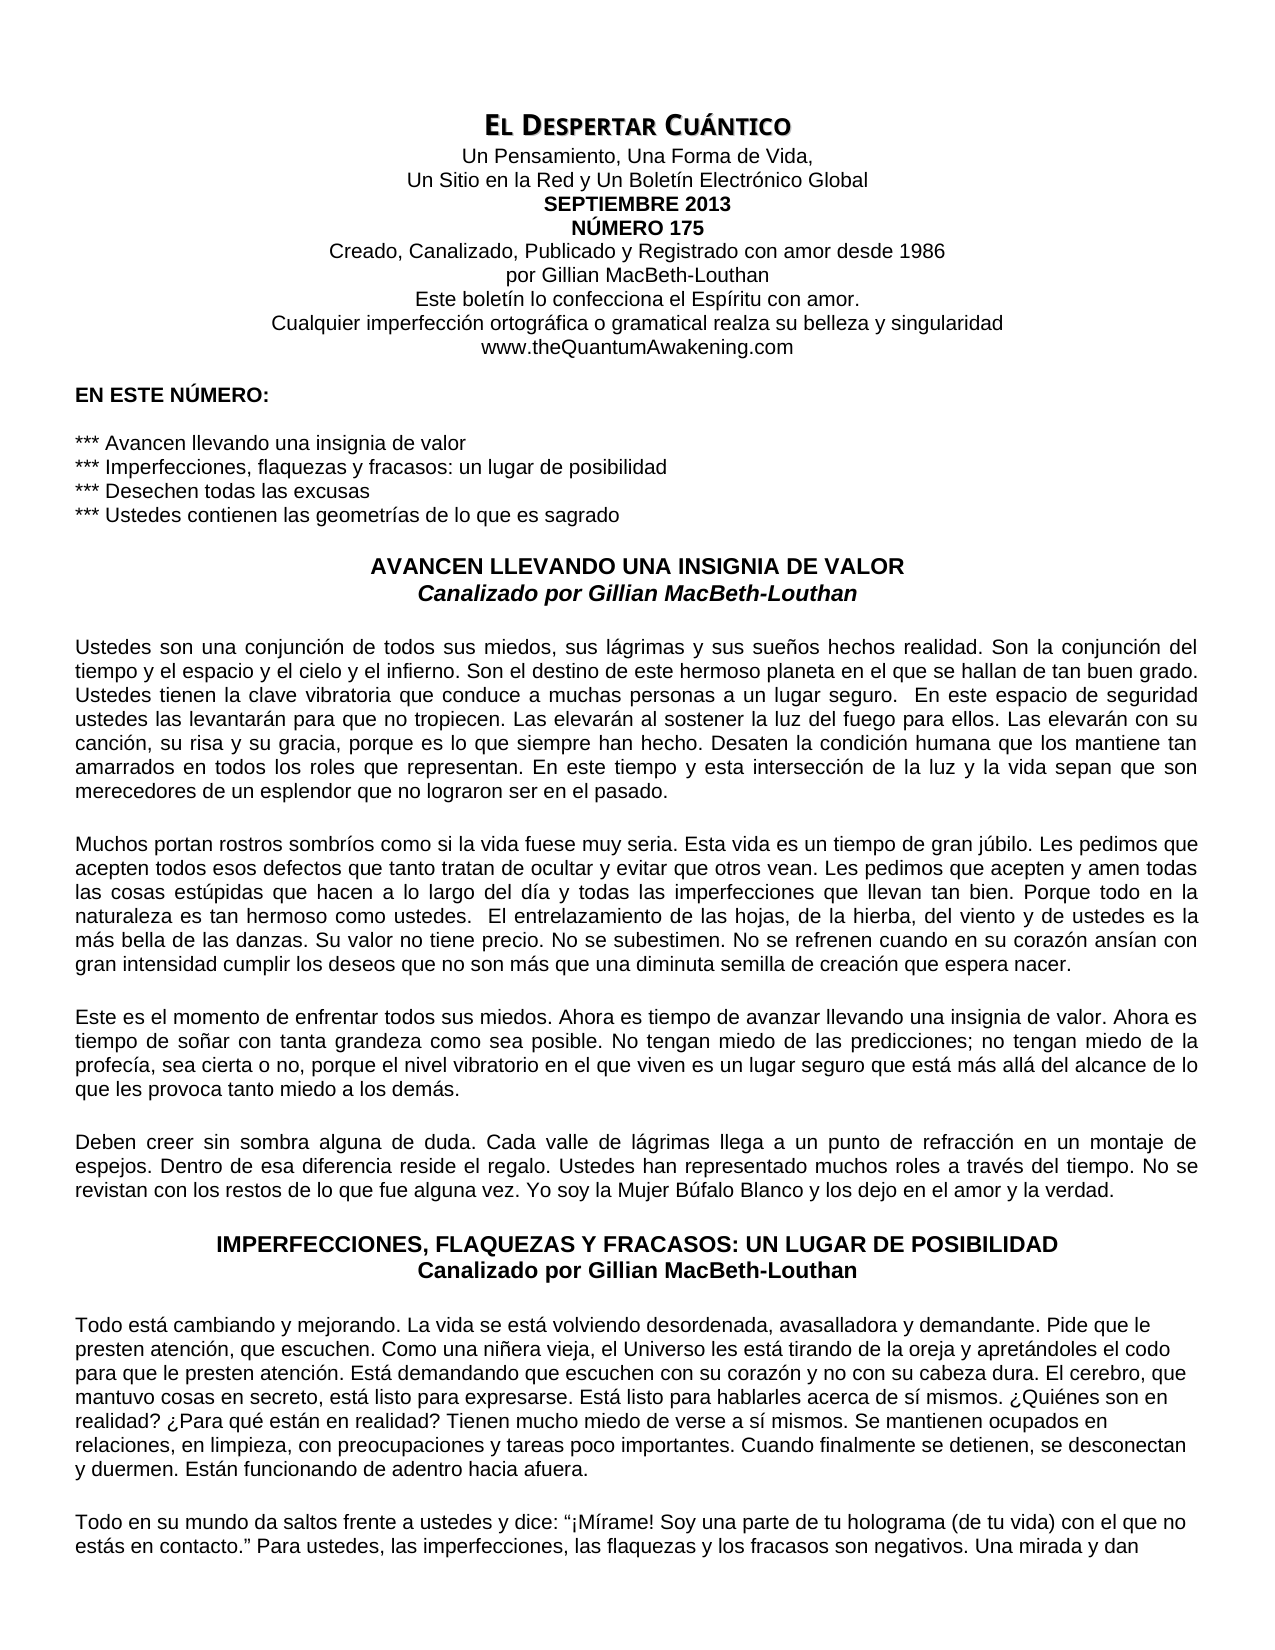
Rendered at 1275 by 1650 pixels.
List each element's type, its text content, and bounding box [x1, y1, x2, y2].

text AVANCEN LLEVANDO UNA INSIGNIA DE VALOR [75, 553, 1200, 579]
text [75, 1509, 1200, 1557]
text *** Ustedes contienen las geometrías de lo que es sagrado [75, 503, 1200, 527]
text Todo está cambiando y mejorando. La vida se está volviendo desordenada, avasalladora y demandante. Pide que le presten atención, que escuchen. Como una niñera vieja, el Universo les está tirando de la oreja y apretándoles el codo para que le presten atención. Está demandando que escuchen con su corazón y no con su cabeza dura. El cerebro, que mantuvo cosas en secreto, está listo para expresarse. Está listo para hablarles acerca de sí mismos. ¿Quiénes son en realidad? ¿Para qué están en realidad? Tienen mucho miedo de verse a sí mismos. Se mantienen ocupados en relaciones, en limpieza, con preocupaciones y tareas poco importantes. Cuando finalmente se detienen, se desconectan y duermen. Están funcionando de adentro hacia afuera. [75, 1313, 1200, 1480]
text Muchos portan rostros sombríos como si la vida fuese muy seria. Esta vida es un tiempo de gran júbilo. Les pedimos que acepten todos esos defectos que tanto tratan de ocultar y evitar que otros vean. Les pedimos que acepten y amen todas las cosas estúpidas que hacen a lo largo del día y todas las imperfecciones que llevan tan bien. Porque todo en la naturaleza es tan hermoso como ustedes. El entrelazamiento de las hojas, de la hierba, del viento y de ustedes es la más bella de las danzas. Su valor no tiene precio. No se subestimen. No se refrenen cuando en su corazón ansían con gran intensidad cumplir los deseos que no son más que una diminuta semilla de creación que espera nacer. [75, 832, 1200, 976]
text Cualquier imperfección ortográfica o gramatical realza su belleza y singularidad www.theQuantumAwakening.com [75, 311, 1200, 359]
text NÚMERO 175 Creado, Canalizado, Publicado y Registrado con amor desde 1986 [75, 215, 1200, 263]
text Canalizado por Gillian MacBeth-Louthan [75, 579, 1200, 606]
text Deben creer sin sombra alguna de duda. Cada valle de lágrimas llega a un punto de refracción en un montaje de espejos. Dentro de esa diferencia reside el regalo. Ustedes han representado muchos roles a través del tiempo. No se revistan con los restos de lo que fue alguna vez. Yo soy la Mujer Búfalo Blanco y los dejo en el amor y la verdad. [75, 1130, 1200, 1202]
text *** Imperfecciones, flaquezas y fracasos: un lugar de posibilidad [75, 455, 1200, 479]
text Canalizado por Gillian MacBeth-Louthan [75, 1257, 1200, 1283]
text IMPERFECCIONES, FLAQUEZAS Y FRACASOS: UN LUGAR DE POSIBILIDAD [75, 1231, 1200, 1257]
text Este boletín lo confecciona el Espíritu con amor. [75, 287, 1200, 311]
text Este es el momento de enfrentar todos sus miedos. Ahora es tiempo de avanzar llevando una insignia de valor. Ahora es tiempo de soñar con tanta grandeza como sea posible. No tengan miedo de las predicciones; no tengan miedo de la profecía, sea cierta o no, porque el nivel vibratorio en el que viven es un lugar seguro que está más allá del alcance de lo que les provoca tanto miedo a los demás. [75, 1005, 1200, 1101]
text *** Avancen llevando una insignia de valor [75, 431, 1200, 455]
text Un Pensamiento, Una Forma de Vida, Un Sitio en la Red y Un Boletín Electrónico Global SEPTIEMBRE 2013 [75, 143, 1200, 215]
text Ustedes son una conjunción de todos sus miedos, sus lágrimas y sus sueños hechos realidad. Son la conjunción del tiempo y el espacio y el cielo y el infierno. Son el destino de este hermoso planeta en el que se hallan de tan buen grado. Ustedes tienen la clave vibratoria que conduce a muchas personas a un lugar seguro. En este espacio de seguridad ustedes las levantarán para que no tropiecen. Las elevarán al sostener la luz del fuego para ellos. Las elevarán con su canción, su risa y su gracia, porque es lo que siempre han hecho. Desaten la condición humana que los mantiene tan amarrados en todos los roles que representan. En este tiempo y esta intersección de la luz y la vida sepan que son merecedores de un esplendor que no lograron ser en el pasado. [75, 635, 1200, 803]
text El Despertar Cuántico [75, 104, 1200, 143]
text por Gillian MacBeth-Louthan [75, 263, 1200, 287]
text *** Desechen todas las excusas [75, 479, 1200, 503]
text EN ESTE NÚMERO: [75, 359, 1200, 407]
